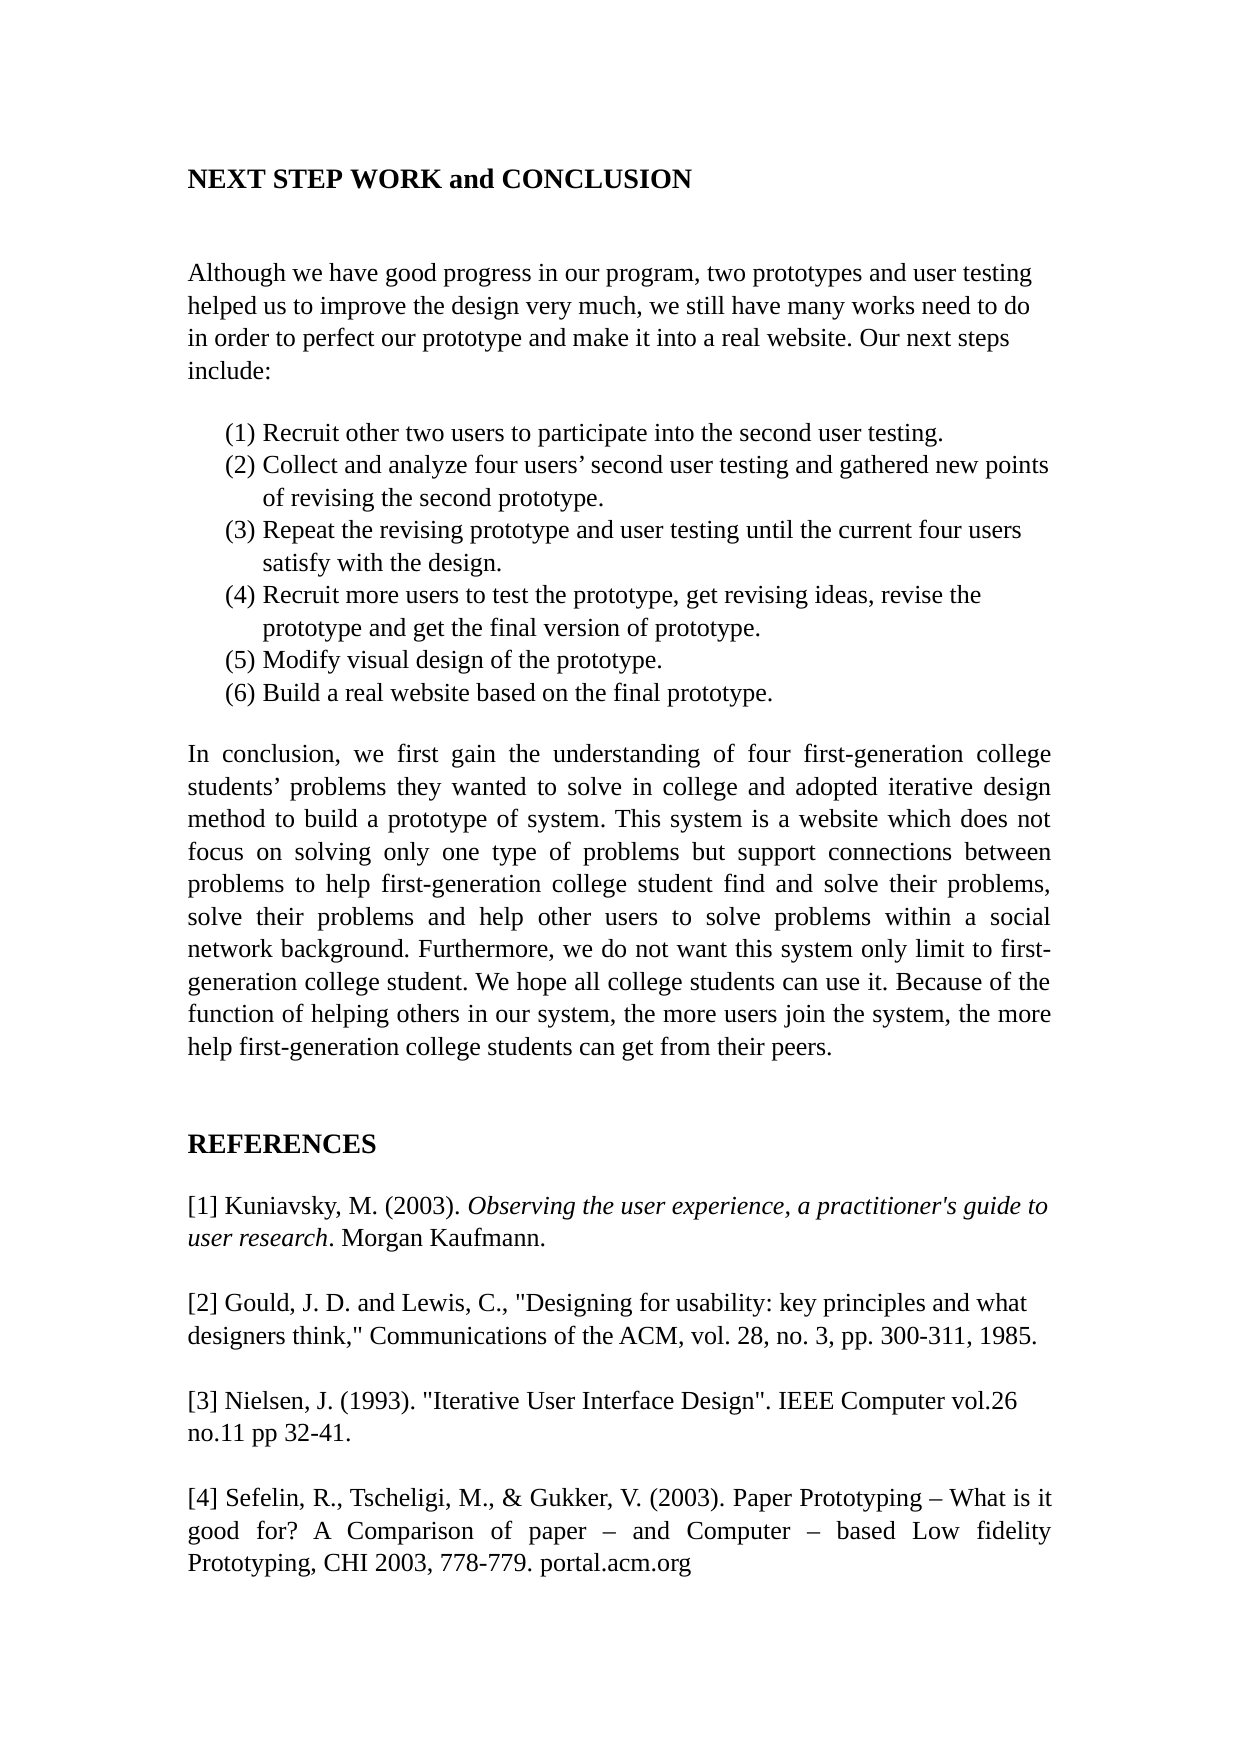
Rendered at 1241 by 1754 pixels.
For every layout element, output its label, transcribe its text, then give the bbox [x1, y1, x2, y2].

text In conclusion, we first gain the understanding of four first-generation college students’ problems they wanted to solve in college and adopted iterative design method to build a prototype of system. This system is a website which does not focus on solving only one type of problems but support connections between problems to help first-generation college student find and solve their problems, solve their problems and help other users to solve problems within a social network background. Furthermore, we do not want this system only limit to first-generation college student. We hope all college students can use it. Because of the function of helping others in our system, the more users join the system, the more help first-generation college students can get from their peers. REFERENCES [187, 737, 1053, 1159]
text [4] Sefelin, R., Tscheligi, M., & Gukker, V. (2003). Paper Prototyping – What is it good for? A Comparison of paper – and Computer – based Low fidelity Prototyping, CHI 2003, 778-779. portal.acm.org [187, 1481, 1053, 1579]
list Recruit more users to test the prototype, get revising ideas, revise the prototype and get the final version of prototype. [225, 578, 1053, 643]
text Although we have good progress in our program, two prototypes and user testing helped us to improve the design very much, we still have many works need to do in order to perfect our prototype and make it into a real website. Our next steps include: [187, 256, 1053, 386]
list Modify visual design of the prototype. [225, 643, 1053, 675]
text [3] Nielsen, J. (1993). "Iterative User Interface Design". IEEE Computer vol.26 no.11 pp 32-41. [187, 1384, 1053, 1449]
text NEXT STEP WORK and CONCLUSION [187, 162, 1053, 227]
list Build a real website based on the final prototype. [225, 675, 1053, 708]
text [1] Kuniavsky, M. (2003). Observing the user experience, a practitioner's guide to user research. Morgan Kaufmann. [187, 1189, 1053, 1254]
list Recruit other two users to participate into the second user testing. [225, 415, 1053, 448]
text [2] Gould, J. D. and Lewis, C., "Designing for usability: key principles and what designers think," Communications of the ACM, vol. 28, no. 3, pp. 300-311, 1985. [187, 1286, 1053, 1351]
list Repeat the revising prototype and user testing until the current four users satisfy with the design. [225, 513, 1053, 578]
list Collect and analyze four users’ second user testing and gathered new points of revising the second prototype. [225, 448, 1053, 513]
